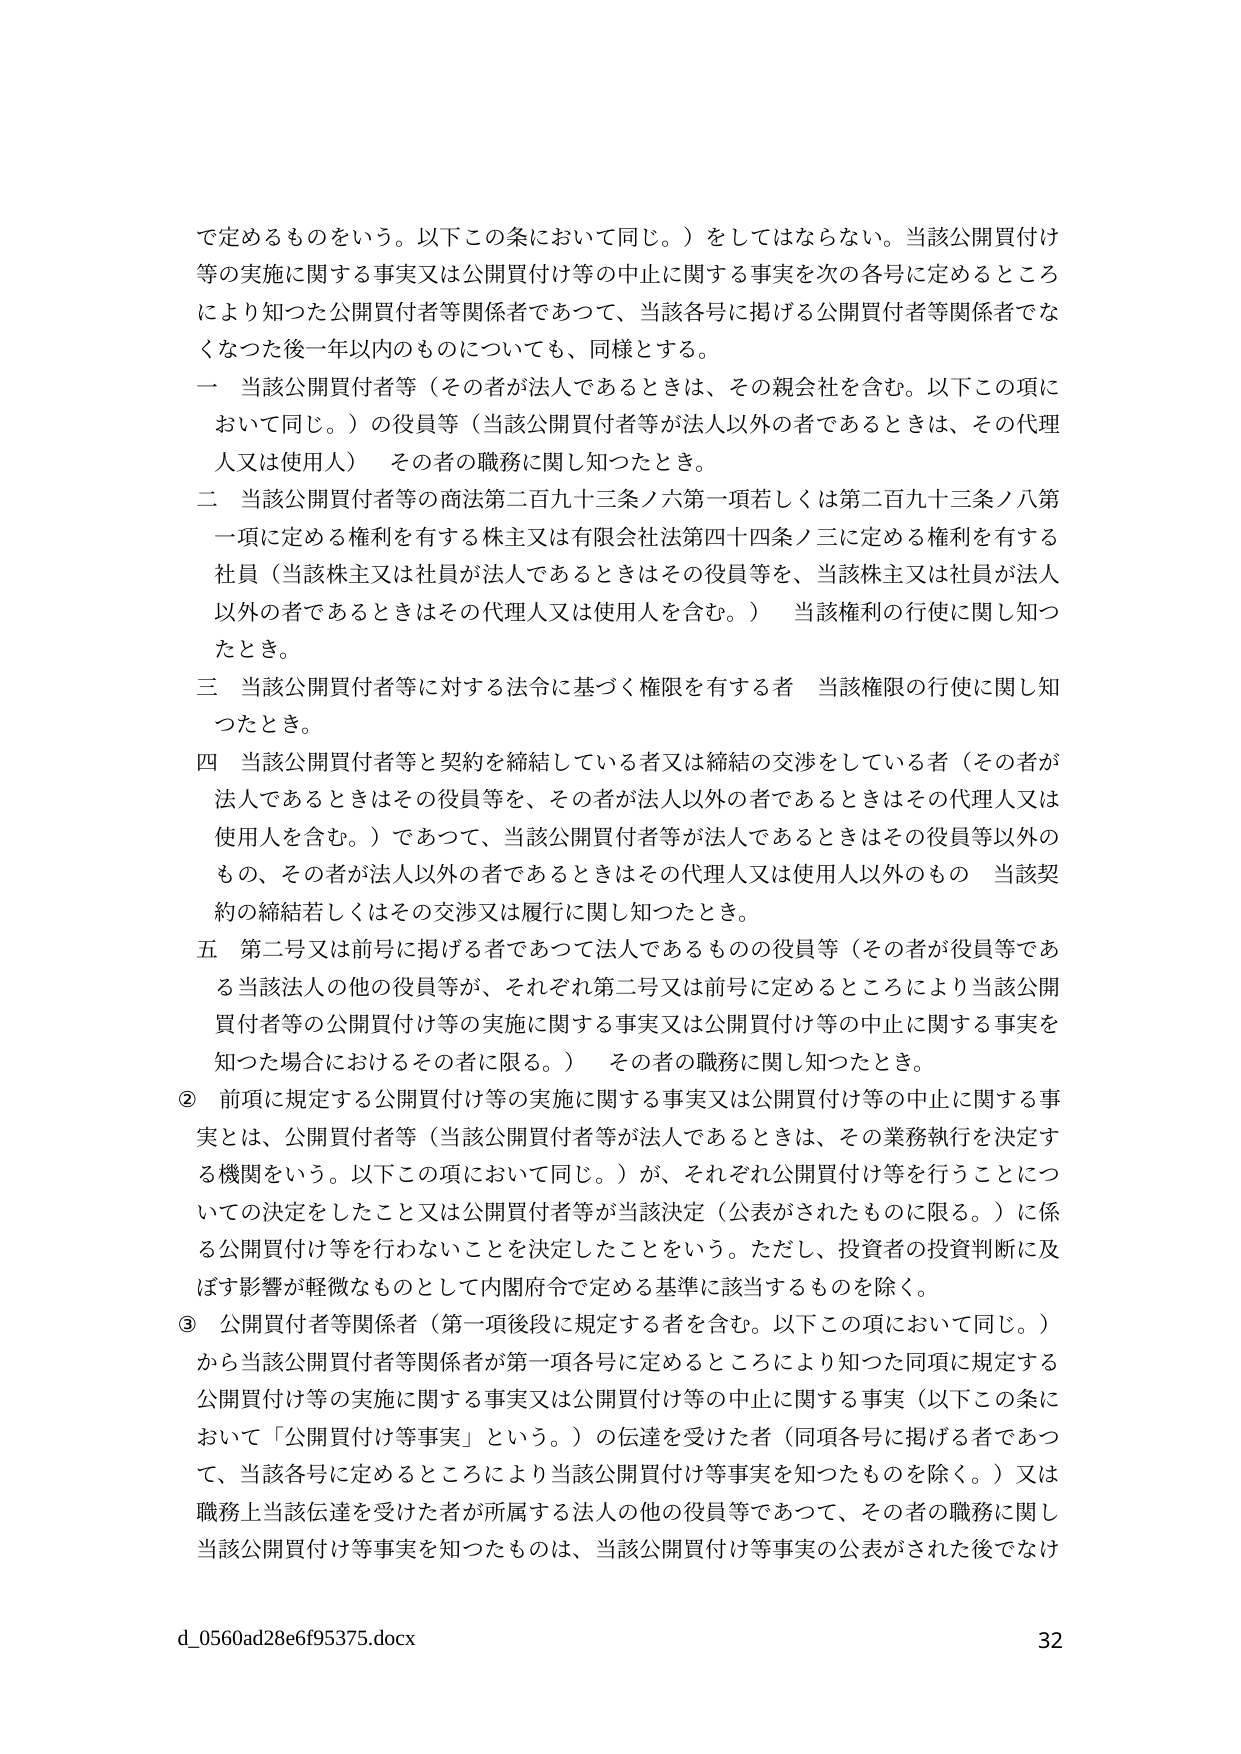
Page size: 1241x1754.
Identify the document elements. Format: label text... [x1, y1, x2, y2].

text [177, 217, 1063, 367]
text 五 第二号又は前号に掲げる者であつて法人であるものの役員等（その者が役員等である当該法人の他の役員等が、それぞれ第二号又は前号に定めるところにより当該公開買付者等の公開買付け等の実施に関する事実又は公開買付け等の中止に関する事実を知つた場合におけるその者に限る。） その者の職務に関し知つたとき。 [196, 929, 1063, 1079]
text 一 当該公開買付者等（その者が法人であるときは、その親会社を含む。以下この項において同じ。）の役員等（当該公開買付者等が法人以外の者であるときは、その代理人又は使用人） その者の職務に関し知つたとき。 [196, 367, 1063, 479]
text ② 前項に規定する公開買付け等の実施に関する事実又は公開買付け等の中止に関する事実とは、公開買付者等（当該公開買付者等が法人であるときは、その業務執行を決定する機関をいう。以下この項において同じ。）が、それぞれ公開買付け等を行うことについての決定をしたこと又は公開買付者等が当該決定（公表がされたものに限る。）に係る公開買付け等を行わないことを決定したことをいう。ただし、投資者の投資判断に及ぼす影響が軽微なものとして内閣府令で定める基準に該当するものを除く。 [177, 1079, 1063, 1304]
text 三 当該公開買付者等に対する法令に基づく権限を有する者 当該権限の行使に関し知つたとき。 [196, 667, 1063, 742]
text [177, 1304, 1063, 1567]
text 四 当該公開買付者等と契約を締結している者又は締結の交渉をしている者（その者が法人であるときはその役員等を、その者が法人以外の者であるときはその代理人又は使用人を含む。）であつて、当該公開買付者等が法人であるときはその役員等以外のもの、その者が法人以外の者であるときはその代理人又は使用人以外のもの 当該契約の締結若しくはその交渉又は履行に関し知つたとき。 [196, 742, 1063, 929]
text 二 当該公開買付者等の商法第二百九十三条ノ六第一項若しくは第二百九十三条ノ八第一項に定める権利を有する株主又は有限会社法第四十四条ノ三に定める権利を有する社員（当該株主又は社員が法人であるときはその役員等を、当該株主又は社員が法人以外の者であるときはその代理人又は使用人を含む。） 当該権利の行使に関し知つたとき。 [196, 479, 1063, 667]
